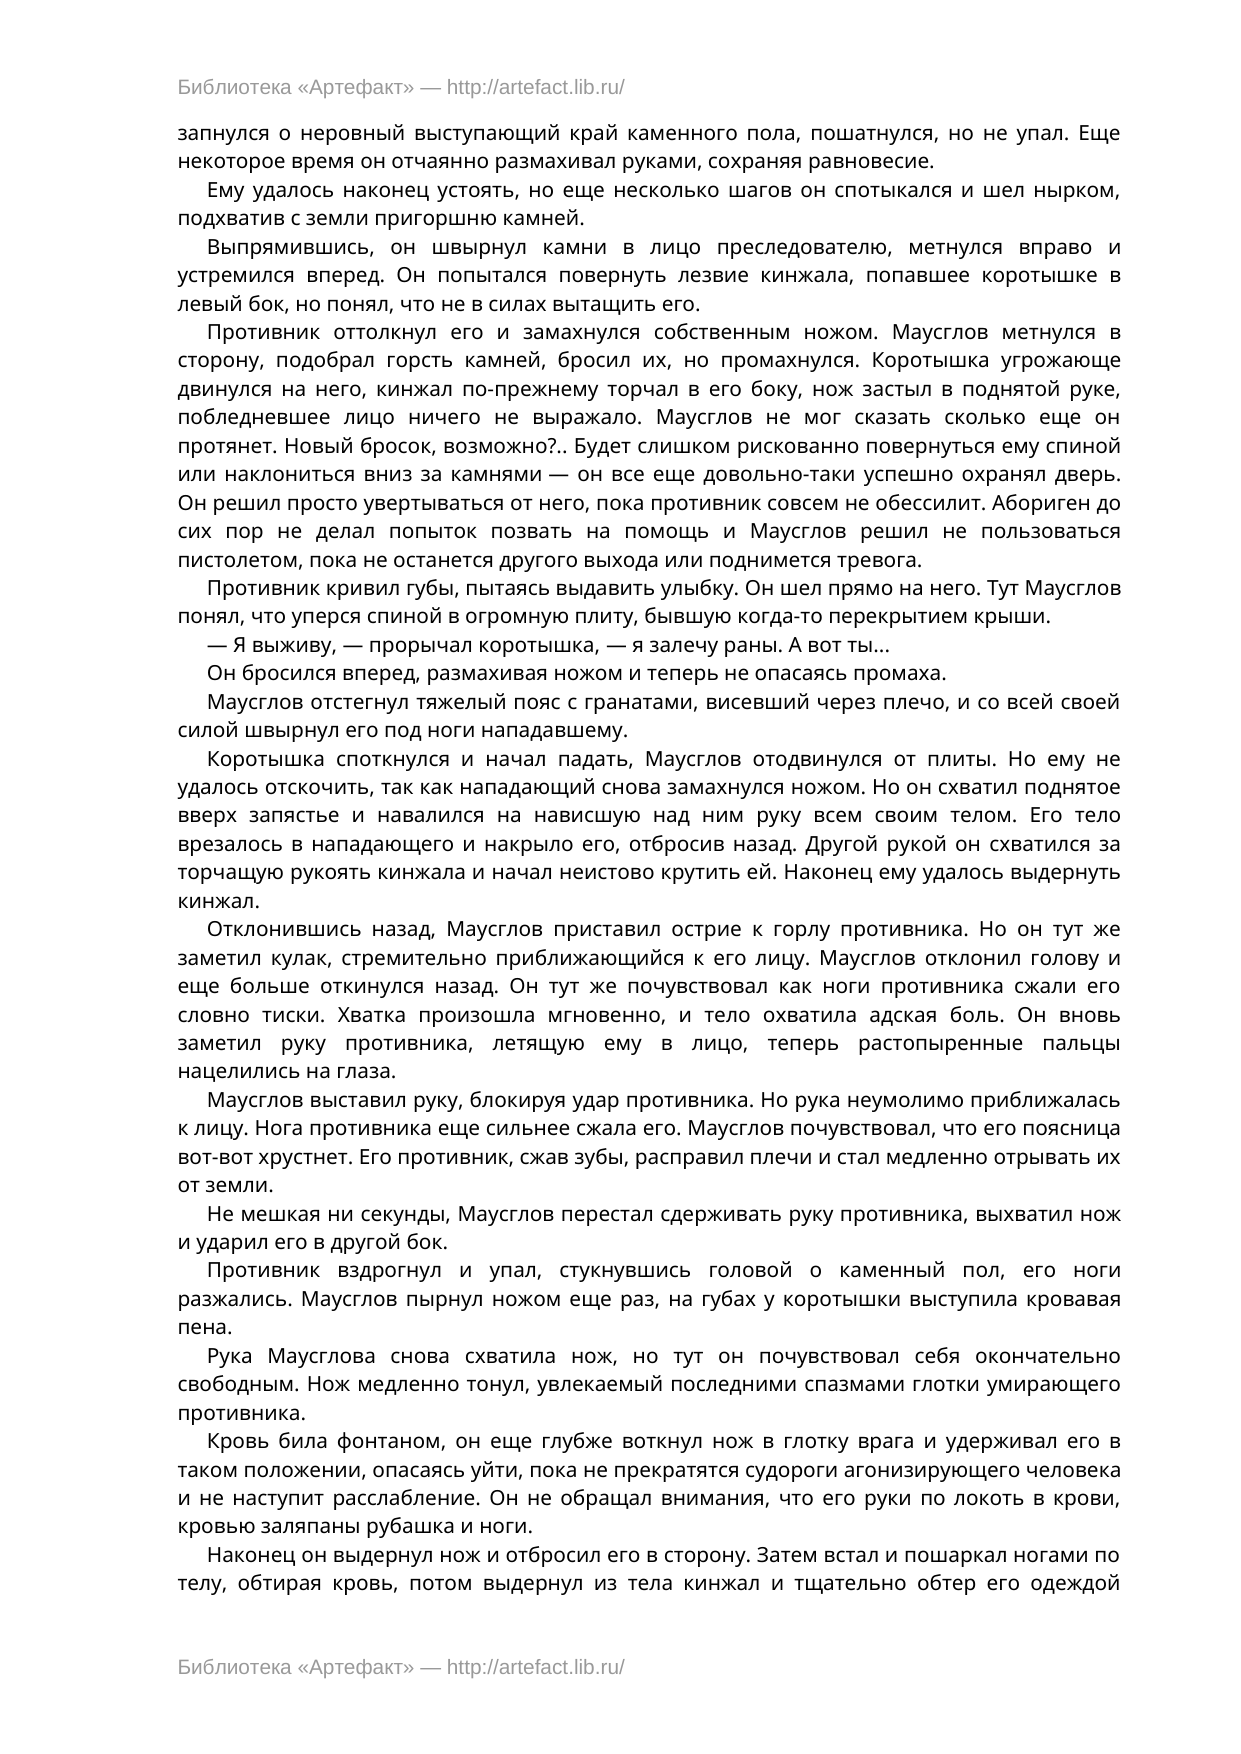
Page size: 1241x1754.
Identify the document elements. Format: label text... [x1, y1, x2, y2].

text Маусглов отстегнул тяжелый пояс с гранатами, висевший через плечо, и со всей своей силой швырнул его под ноги нападавшему. [177, 687, 1122, 744]
text Маусглов выставил руку, блокируя удар противника. Но рука неумолимо приближалась к лицу. Нога противника еще сильнее сжала его. Маусглов почувствовал, что его поясница вот-вот хрустнет. Его противник, сжав зубы, расправил плечи и стал медленно отрывать их от земли. [177, 1085, 1122, 1199]
text Он бросился вперед, размахивая ножом и теперь не опасаясь промаха. [177, 658, 1122, 687]
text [177, 1540, 1122, 1597]
text Противник оттолкнул его и замахнулся собственным ножом. Маусглов метнулся в сторону, подобрал горсть камней, бросил их, но промахнулся. Коротышка угрожающе двинулся на него, кинжал по-прежнему торчал в его боку, нож застыл в поднятой руке, побледневшее лицо ничего не выражало. Маусглов не мог сказать сколько еще он протянет. Новый бросок, возможно?.. Будет слишком рискованно повернуться ему спиной или наклониться вниз за камнями — он все еще довольно-таки успешно охранял дверь. Он решил просто увертываться от него, пока противник совсем не обессилит. Абориген до сих пор не делал попыток позвать на помощь и Маусглов решил не пользоваться пистолетом, пока не останется другого выхода или поднимется тревога. [177, 317, 1122, 573]
text Выпрямившись, он швырнул камни в лицо преследователю, метнулся вправо и устремился вперед. Он попытался повернуть лезвие кинжала, попавшее коротышке в левый бок, но понял, что не в силах вытащить его. [177, 232, 1122, 317]
text Коротышка споткнулся и начал падать, Маусглов отодвинулся от плиты. Но ему не удалось отскочить, так как нападающий снова замахнулся ножом. Но он схватил поднятое вверх запястье и навалился на нависшую над ним руку всем своим телом. Его тело врезалось в нападающего и накрыло его, отбросив назад. Другой рукой он схватился за торчащую рукоять кинжала и начал неистово крутить ей. Наконец ему удалось выдернуть кинжал. [177, 744, 1122, 914]
text Противник кривил губы, пытаясь выдавить улыбку. Он шел прямо на него. Тут Маусглов понял, что уперся спиной в огромную плиту, бывшую когда-то перекрытием крыши. [177, 573, 1122, 630]
text Кровь била фонтаном, он еще глубже воткнул нож в глотку врага и удерживал его в таком положении, опасаясь уйти, пока не прекратятся судороги агонизирующего человека и не наступит расслабление. Он не обращал внимания, что его руки по локоть в крови, кровью заляпаны рубашка и ноги. [177, 1426, 1122, 1540]
text Рука Маусглова снова схватила нож, но тут он почувствовал себя окончательно свободным. Нож медленно тонул, увлекаемый последними спазмами глотки умирающего противника. [177, 1341, 1122, 1426]
text Не мешкая ни секунды, Маусглов перестал сдерживать руку противника, выхватил нож и ударил его в другой бок. [177, 1199, 1122, 1256]
text Ему удалось наконец устоять, но еще несколько шагов он спотыкался и шел нырком, подхватив с земли пригоршню камней. [177, 175, 1122, 232]
text Противник вздрогнул и упал, стукнувшись головой о каменный пол, его ноги разжались. Маусглов пырнул ножом еще раз, на губах у коротышки выступила кровавая пена. [177, 1256, 1122, 1341]
text Отклонившись назад, Маусглов приставил острие к горлу противника. Но он тут же заметил кулак, стремительно приближающийся к его лицу. Маусглов отклонил голову и еще больше откинулся назад. Он тут же почувствовал как ноги противника сжали его словно тиски. Хватка произошла мгновенно, и тело охватила адская боль. Он вновь заметил руку противника, летящую ему в лицо, теперь растопыренные пальцы нацелились на глаза. [177, 914, 1122, 1085]
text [177, 118, 1122, 175]
text — Я выживу, — прорычал коротышка, — я залечу раны. А вот ты... [177, 630, 1122, 658]
